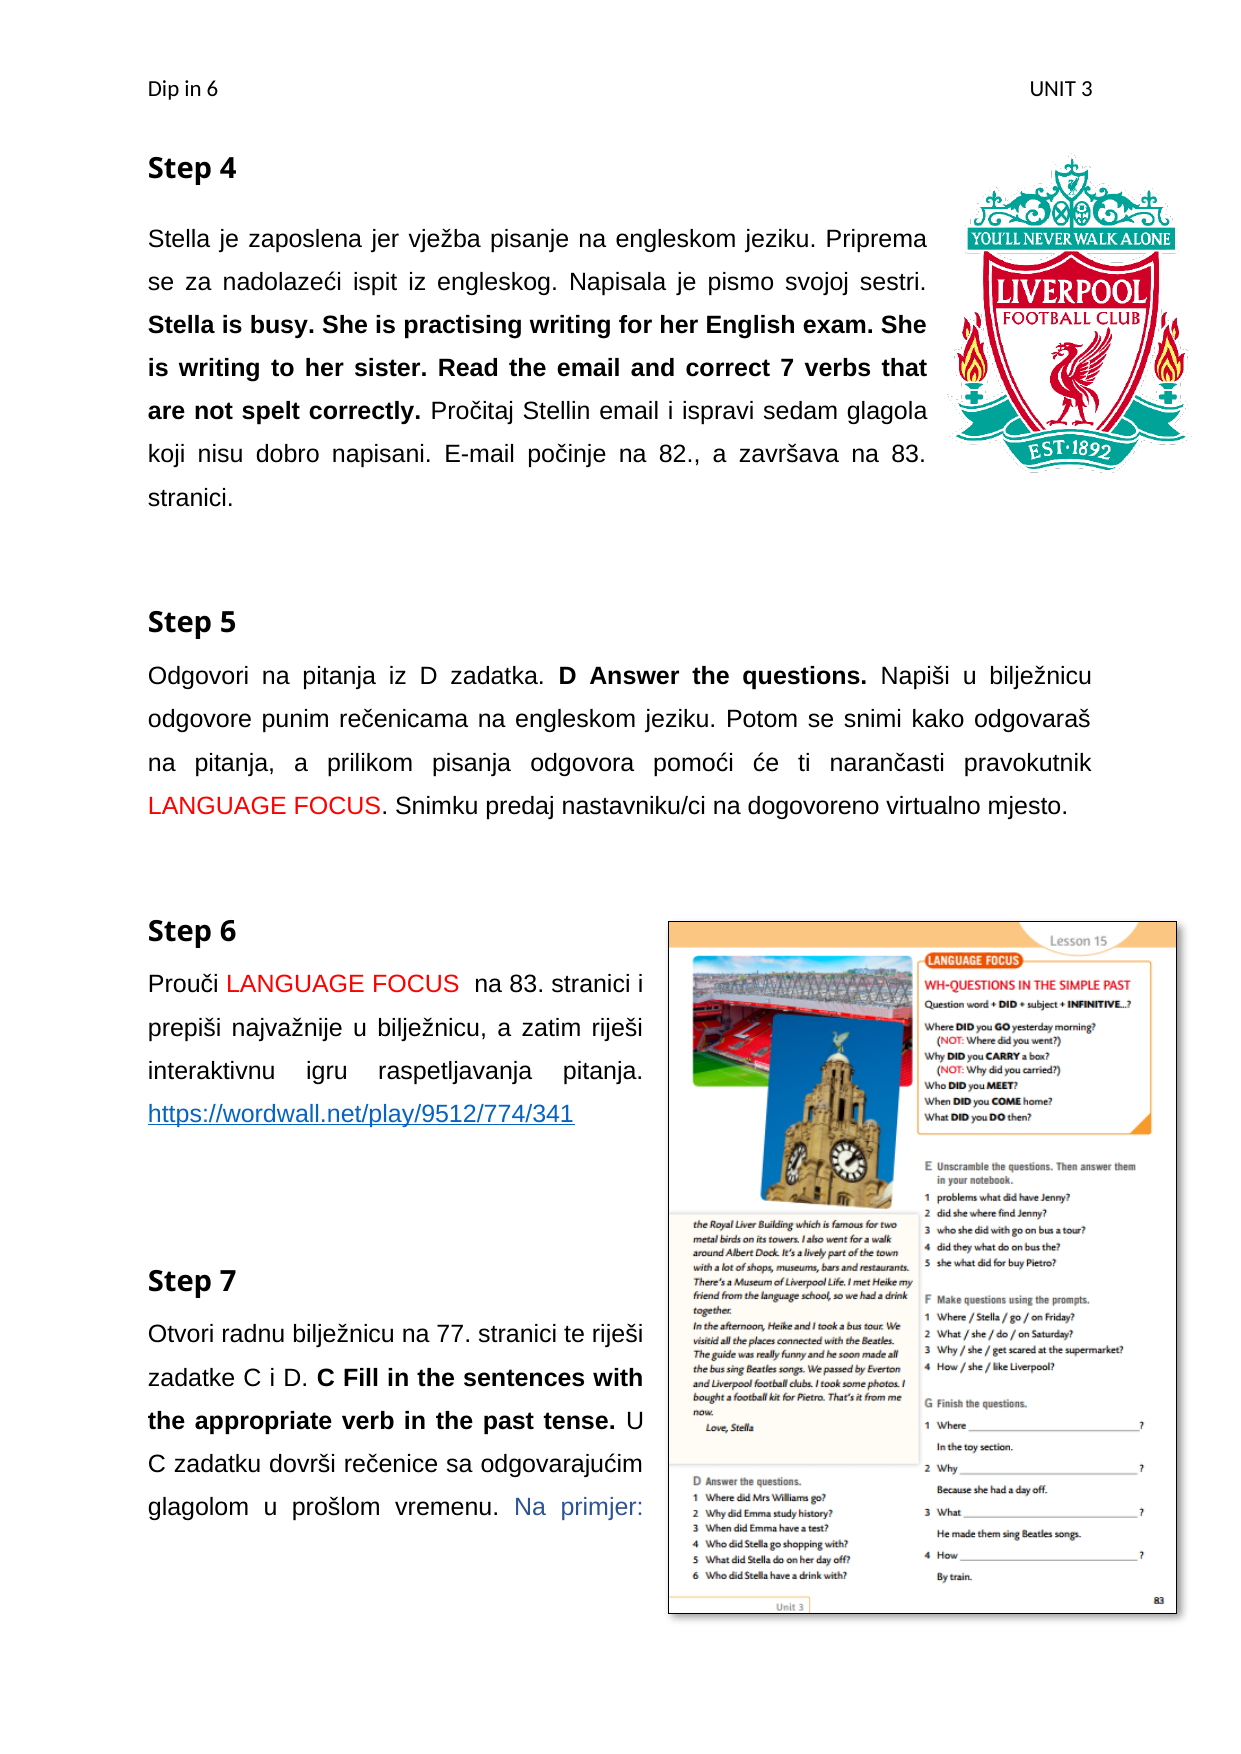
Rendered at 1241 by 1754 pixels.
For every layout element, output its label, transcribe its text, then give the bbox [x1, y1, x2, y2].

text Odgovori na pitanja iz D zadatka. D Answer the questions. Napiši u bilježnicu odgovore punim rečenicama na engleskom jeziku. Potom se snimi kako odgovaraš na pitanja, a prilikom pisanja odgovora pomoći će ti narančasti pravokutnik LANGUAGE FOCUS. Snimku predaj nastavniku/ci na dogovoreno virtualno mjesto. [148, 661, 1093, 819]
text Step 4 [148, 148, 1093, 187]
text Stella je zaposlena jer vježba pisanje na engleskom jeziku. Priprema se za nadolazeći ispit iz engleskog. Napisala je pismo svojoj sestri. Stella is busy. She is practising writing for her English exam. She is writing to her sister. Read the email and correct 7 verbs that are not spelt correctly. Pročitaj Stellin email i ispravi sedam glagola koji nisu dobro napisani. E-mail počinje na 82., a završava na 83. stranici. [148, 224, 1093, 511]
picture [947, 150, 1193, 473]
text Step 7 [148, 1260, 666, 1299]
text Step 6 [148, 910, 1093, 949]
picture [669, 922, 1176, 1613]
text Step 5 [148, 602, 1093, 641]
text Prouči LANGUAGE FOCUS na 83. stranici i prepiši najvažnije u bilježnicu, a zatim riješi interaktivnu igru raspetljavanja pitanja. https://wordwall.net/play/9512/774/341 [148, 969, 666, 1127]
